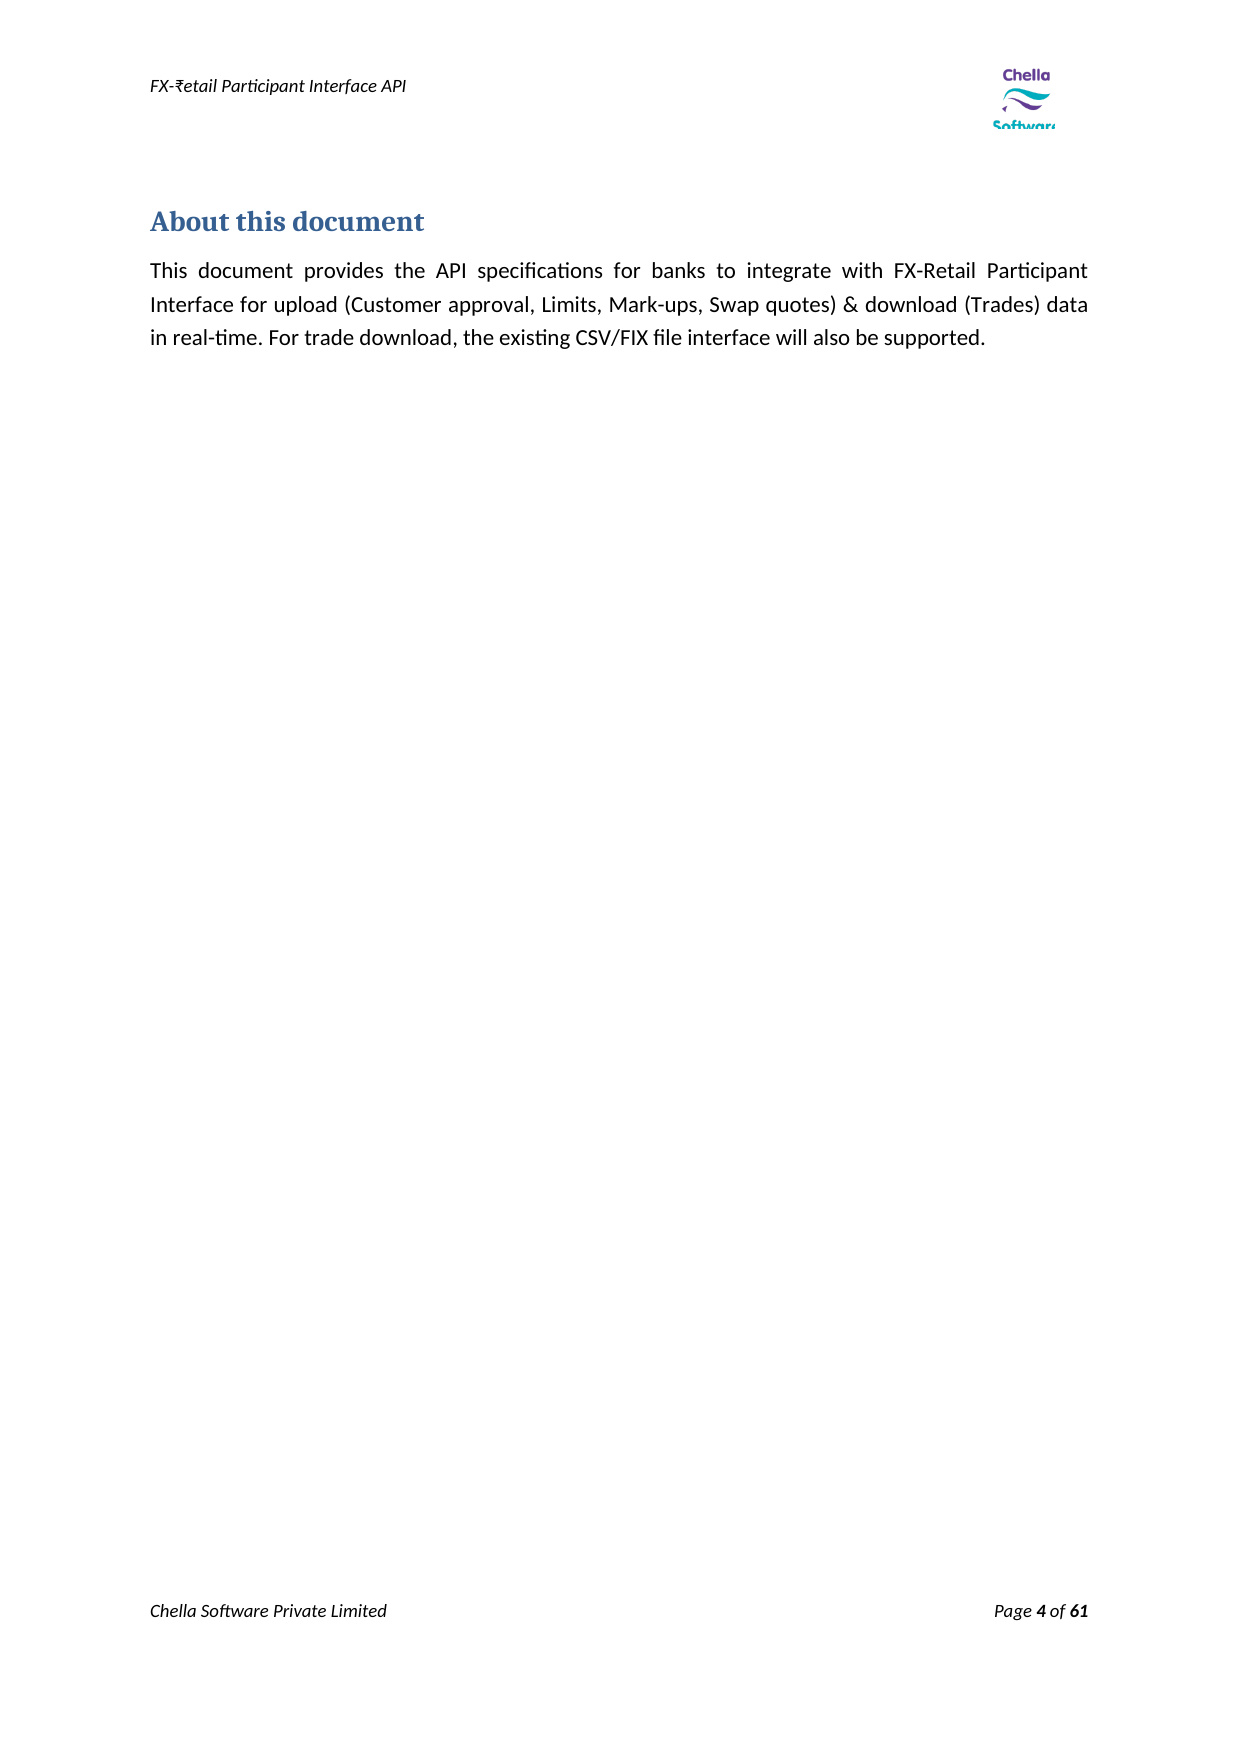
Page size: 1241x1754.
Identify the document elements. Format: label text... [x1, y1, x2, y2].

text This document provides the API specifications for banks to integrate with FX-Retail Participant Interface for upload (Customer approval, Limits, Mark-ups, Swap quotes) & download (Trades) data in real-time. For trade download, the existing CSV/FIX file interface will also be supported. [150, 251, 1090, 351]
picture [992, 68, 1055, 128]
subtitle About this document [150, 205, 1090, 238]
